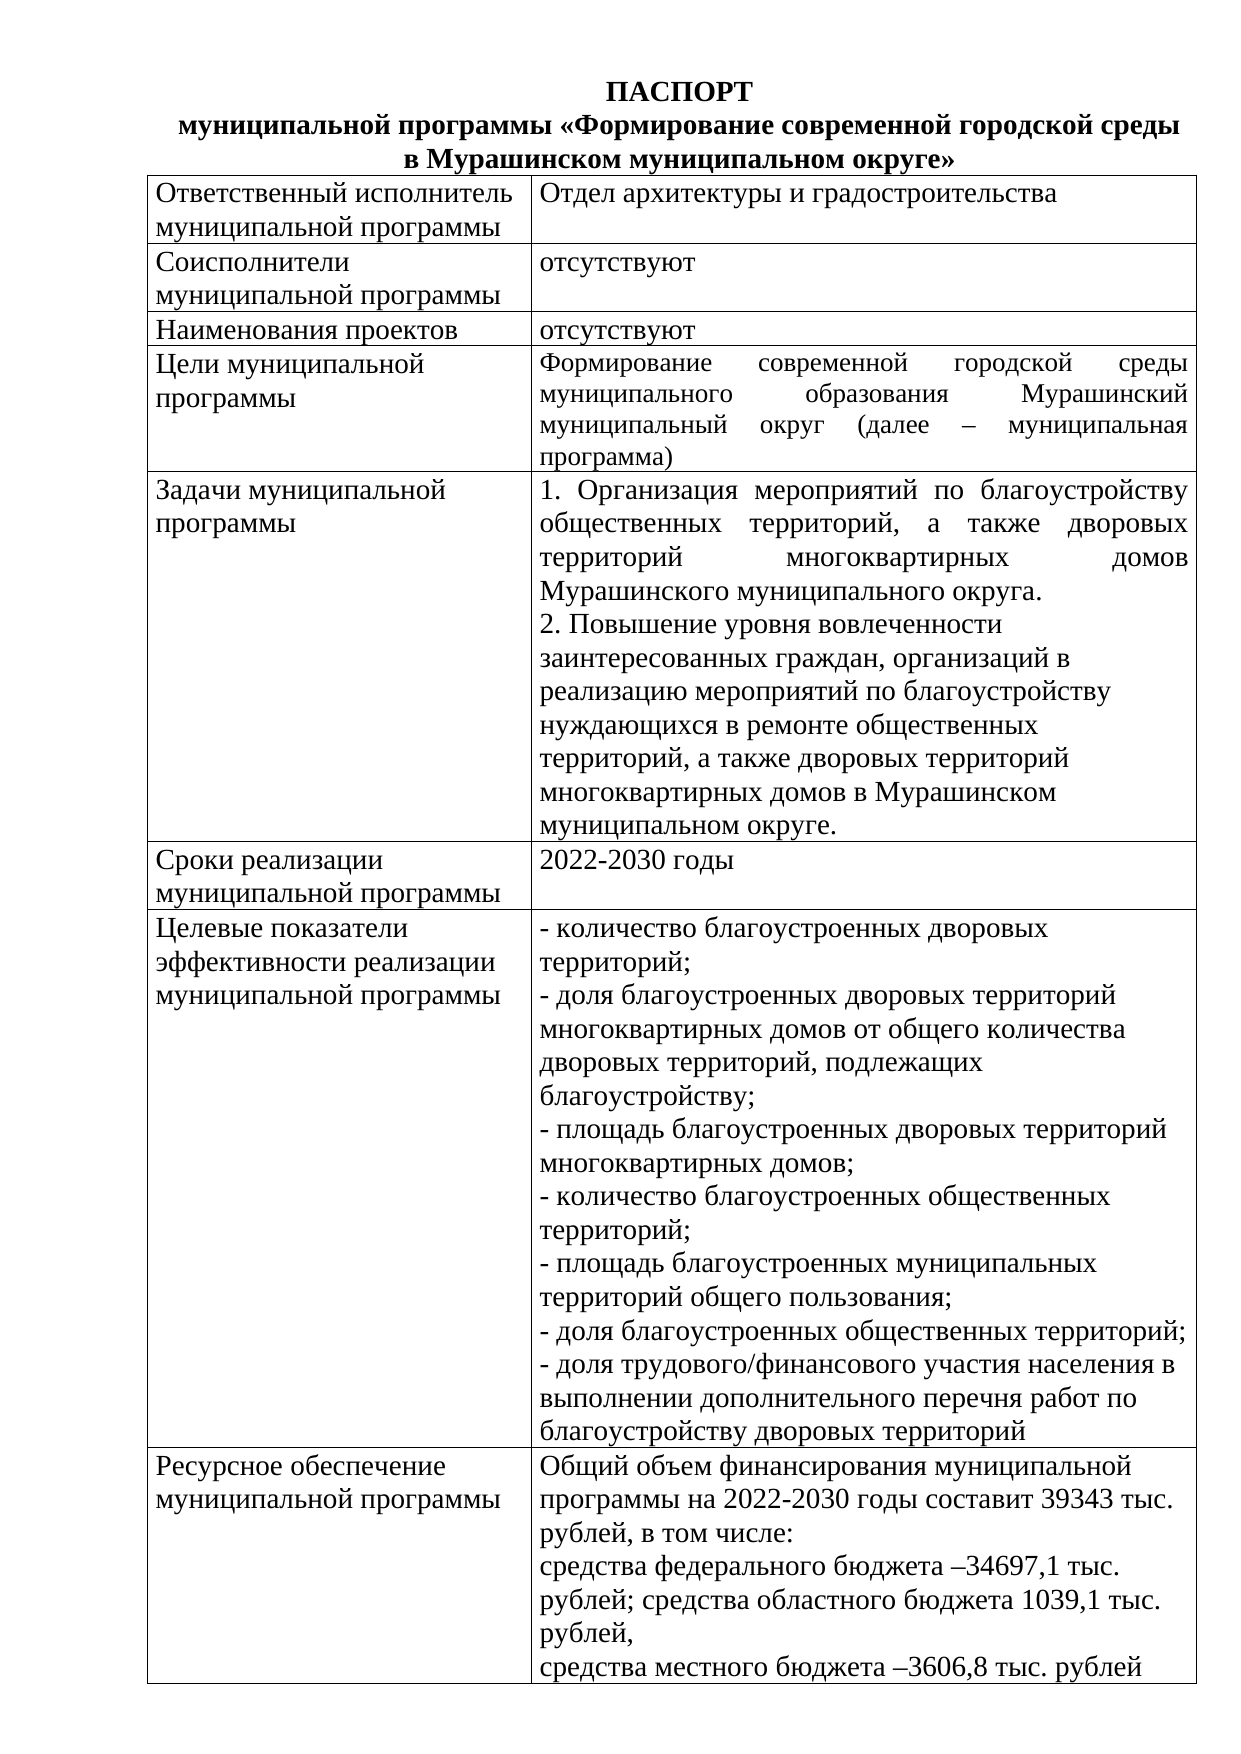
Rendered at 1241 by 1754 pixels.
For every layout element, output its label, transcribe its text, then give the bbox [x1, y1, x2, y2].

table_cell Цели муниципальной программы [148, 346, 531, 471]
table_cell Соисполнители муниципальной программы [148, 244, 531, 311]
table_cell Целевые показатели эффективности реализации муниципальной программы [148, 910, 531, 1447]
table_header Ответственный исполнитель муниципальной программы [148, 176, 531, 243]
table_cell отсутствуют [532, 244, 1196, 311]
table_cell Сроки реализации муниципальной программы [148, 842, 531, 909]
text ПАСПОРТ [177, 74, 1181, 107]
table_header Отдел архитектуры и градостроительства [532, 176, 1196, 243]
table_cell отсутствуют [532, 312, 1196, 345]
table_cell - количество благоустроенных дворовых территорий; - доля благоустроенных дворовых территорий многоквартирных домов от общего количества дворовых территорий, подлежащих благоустройству; - площадь благоустроенных дворовых территорий многоквартирных домов; - количество благоустроенных общественных территорий; - площадь благоустроенных муниципальных территорий общего пользования; - доля благоустроенных общественных территорий; - доля трудового/финансового участия населения в выполнении дополнительного перечня работ по благоустройству дворовых территорий [532, 910, 1196, 1447]
table_cell 2022-2030 годы [532, 842, 1196, 909]
table_cell Общий объем финансирования муниципальной программы на 2022-2030 годы составит 39343 тыс. рублей, в том числе: средства федерального бюджета –34697,1 тыс. рублей; средства областного бюджета 1039,1 тыс. рублей, средства местного бюджета –3606,8 тыс. рублей [532, 1448, 1196, 1683]
table_cell Ресурсное обеспечение муниципальной программы [148, 1448, 531, 1683]
table_cell Наименования проектов [148, 312, 531, 345]
table_cell Задачи муниципальной программы [148, 472, 531, 841]
table_cell 1. Организация мероприятий по благоустройству общественных территорий, а также дворовых территорий многоквартирных домов Мурашинского муниципального округа. 2. Повышение уровня вовлеченности заинтересованных граждан, организаций в реализацию мероприятий по благоустройству нуждающихся в ремонте общественных территорий, а также дворовых территорий многоквартирных домов в Мурашинском муниципальном округе. [532, 472, 1196, 841]
text муниципальной программы «Формирование современной городской среды в Мурашинском муниципальном округе» [177, 107, 1181, 174]
table_cell Формирование современной городской среды муниципального образования Мурашинский муниципальный округ (далее – муниципальная программа) [532, 346, 1196, 471]
